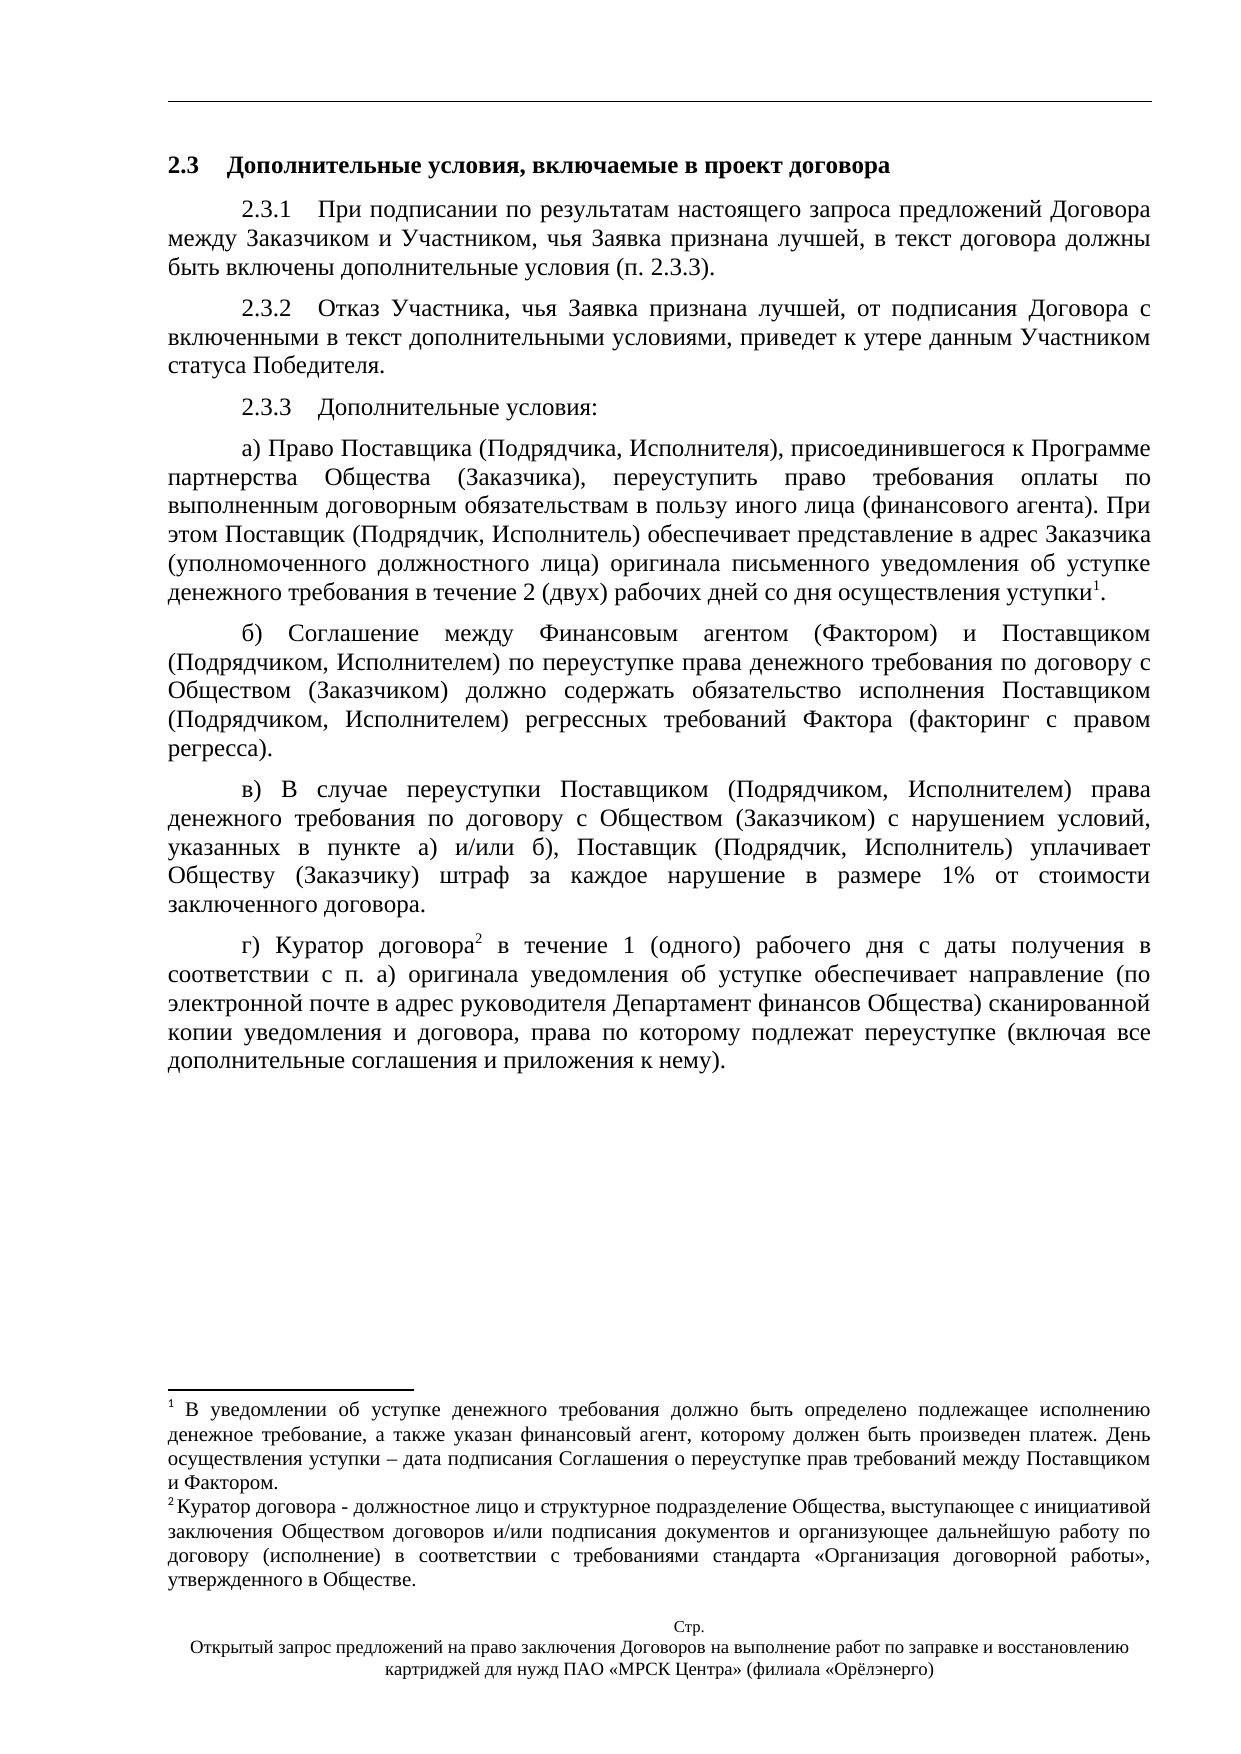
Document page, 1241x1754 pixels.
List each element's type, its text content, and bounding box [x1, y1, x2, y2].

subtitle г) Куратор договора в течение 1 (одного) рабочего дня с даты получения в соответствии с п. а) оригинала уведомления об уступке обеспечивает направление (по электронной почте в адрес руководителя Департамент финансов Общества) сканированной копии уведомления и договора, права по которому подлежат переуступке (включая все дополнительные соглашения и приложения к нему). [168, 930, 1152, 1074]
subtitle При подписании по результатам настоящего запроса предложений Договора между Заказчиком и Участником, чья Заявка признана лучшей, в текст договора должны быть включены дополнительные условия (п. 2.3.3). [168, 194, 1152, 280]
subtitle б) Соглашение между Финансовым агентом (Фактором) и Поставщиком (Подрядчиком, Исполнителем) по переуступке права денежного требования по договору с Обществом (Заказчиком) должно содержать обязательство исполнения Поставщиком (Подрядчиком, Исполнителем) регрессных требований Фактора (факторинг с правом регресса). [168, 618, 1152, 762]
subtitle Дополнительные условия: [168, 392, 1152, 420]
subtitle в) В случае переуступки Поставщиком (Подрядчиком, Исполнителем) права денежного требования по договору с Обществом (Заказчиком) с нарушением условий, указанных в пункте а) и/или б), Поставщик (Подрядчик, Исполнитель) уплачивает Обществу (Заказчику) штраф за каждое нарушение в размере 1% от стоимости заключенного договора. [168, 774, 1152, 918]
subtitle Отказ Участника, чья Заявка признана лучшей, от подписания Договора с включенными в текст дополнительными условиями, приведет к утере данным Участником статуса Победителя. [168, 293, 1152, 379]
subtitle Дополнительные условия, включаемые в проект договора [168, 150, 1152, 179]
subtitle а) Право Поставщика (Подрядчика, Исполнителя), присоединившегося к Программе партнерства Общества (Заказчика), переуступить право требования оплаты по выполненным договорным обязательствам в пользу иного лица (финансового агента). При этом Поставщик (Подрядчик, Исполнитель) обеспечивает представление в адрес Заказчика (уполномоченного должностного лица) оригинала письменного уведомления об уступке денежного требования в течение 2 (двух) рабочих дней со дня осуществления уступки. [168, 433, 1152, 605]
